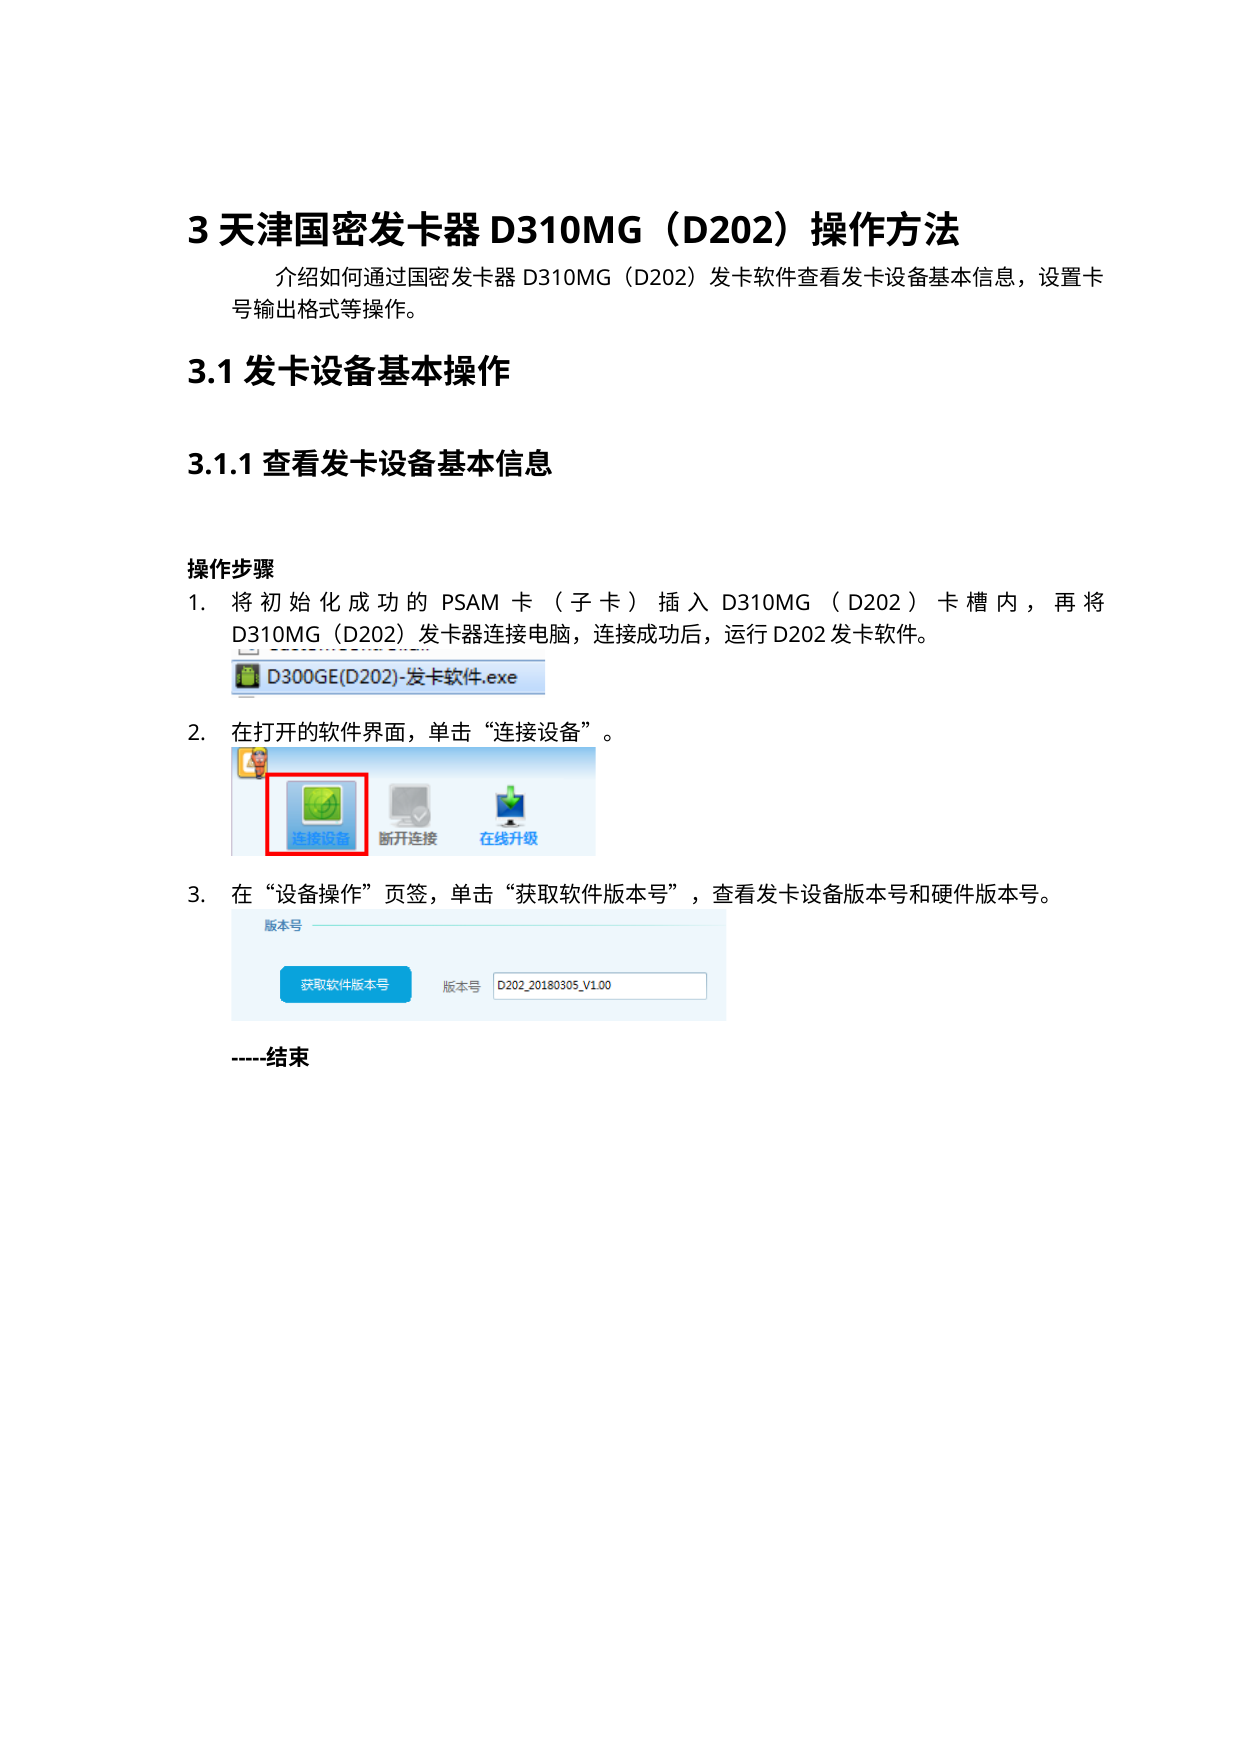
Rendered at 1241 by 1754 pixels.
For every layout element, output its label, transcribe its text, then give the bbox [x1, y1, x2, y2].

list -----结束 [231, 1039, 1106, 1072]
text 介绍如何通过国密发卡器D310MG（D202）发卡软件查看发卡设备基本信息，设置卡号输出格式等操作。 [231, 259, 1106, 324]
text 操作步骤 [187, 552, 1106, 584]
subtitle 3.1.1 查看发卡设备基本信息 [187, 429, 1106, 494]
picture [231, 747, 596, 856]
subtitle 3 天津国密发卡器D310MG（D202）操作方法 [187, 194, 1106, 259]
picture [231, 649, 546, 698]
picture [231, 909, 727, 1021]
subtitle 3.1 发卡设备基本操作 [187, 337, 1106, 402]
list 将初始化成功的PSAM卡（子卡）插入D310MG（D202）卡槽内，再将D310MG（D202）发卡器连接电脑，连接成功后，运行D202发卡软件。 [187, 584, 1106, 649]
list 在“设备操作”页签，单击“获取软件版本号”，查看发卡设备版本号和硬件版本号。 [187, 877, 1106, 909]
list 在打开的软件界面，单击“连接设备”。 [187, 714, 1106, 747]
